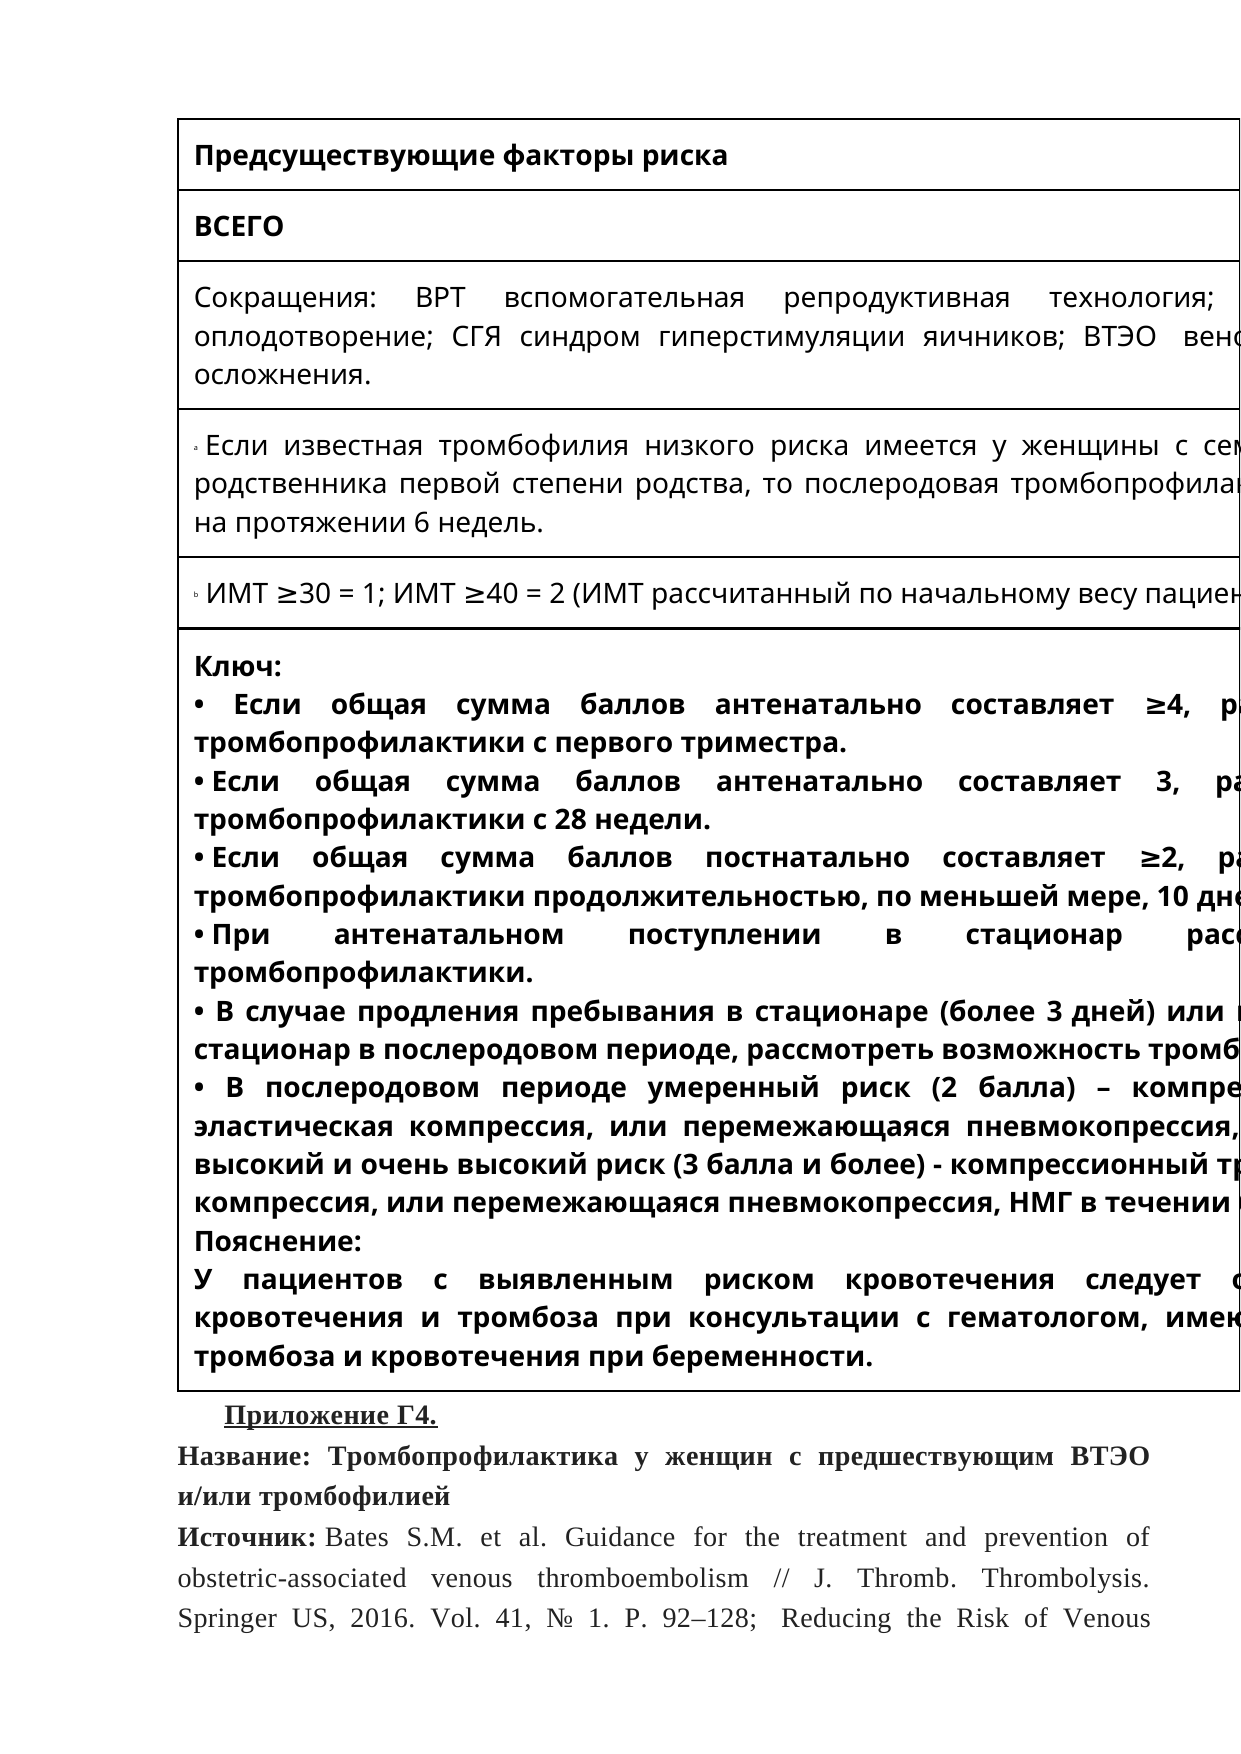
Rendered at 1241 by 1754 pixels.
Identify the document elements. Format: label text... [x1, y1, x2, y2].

text Приложение Г4. [224, 1392, 1105, 1431]
table_header Предсуществующие факторы риска [179, 120, 1239, 189]
table_cell a Если известная тромбофилия низкого риска имеется у женщины с семейным анамнезом ВТЭО у родственника первой степени родства, то послеродовая тромбопрофилактика должна продолжаться на протяжении 6 недель. [179, 410, 1239, 556]
table_header Ключ: • Если общая сумма баллов антенатально составляет ≥4, рассмотреть возможность тромбопрофилактики с первого триместра. • Если общая сумма баллов антенатально составляет 3, рассмотреть возможность тромбопрофилактики с 28 недели. • Если общая сумма баллов постнатально составляет ≥2, рассмотреть возможность тромбопрофилактики продолжительностью, по меньшей мере, 10 дней. • При антенатальном поступлении в стационар рассмотреть возможность тромбопрофилактики. • В случае продления пребывания в стационаре (более 3 дней) или повторного поступления в стационар в послеродовом периоде, рассмотреть возможность тромбопрофилактики. • В послеродовом периоде умеренный риск (2 балла) – компрессионный трикотаж или эластическая компрессия, или перемежающаяся пневмокопрессия, НМГ в течении 10 дней, высокий и очень высокий риск (3 балла и более) - компрессионный трикотаж или эластическая компрессия, или перемежающаяся пневмокопрессия, НМГ в течении 6 недель. Пояснение: У пациентов с выявленным риском кровотечения следует обсудить баланс рисков кровотечения и тромбоза при консультации с гематологом, имеющим опыт в отношении тромбоза и кровотечения при беременности. [179, 630, 1239, 1390]
table_cell b ИМТ ≥30 = 1; ИМТ ≥40 = 2 (ИМТ рассчитанный по начальному весу пациентки) [179, 558, 1239, 627]
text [177, 1512, 1152, 1634]
table_cell ВСЕГО [179, 191, 1239, 260]
text Название: Тромбопрофилактика у женщин с предшествующим ВТЭО и/или тромбофилией [177, 1431, 1152, 1512]
table_cell Сокращения: ВРТ вспомогательная репродуктивная технология; ЭКО экстракорпоральное оплодотворение; СГЯ синдром гиперстимуляции яичников; ВТЭО венозные тромбоэмболические осложнения. [179, 262, 1239, 408]
